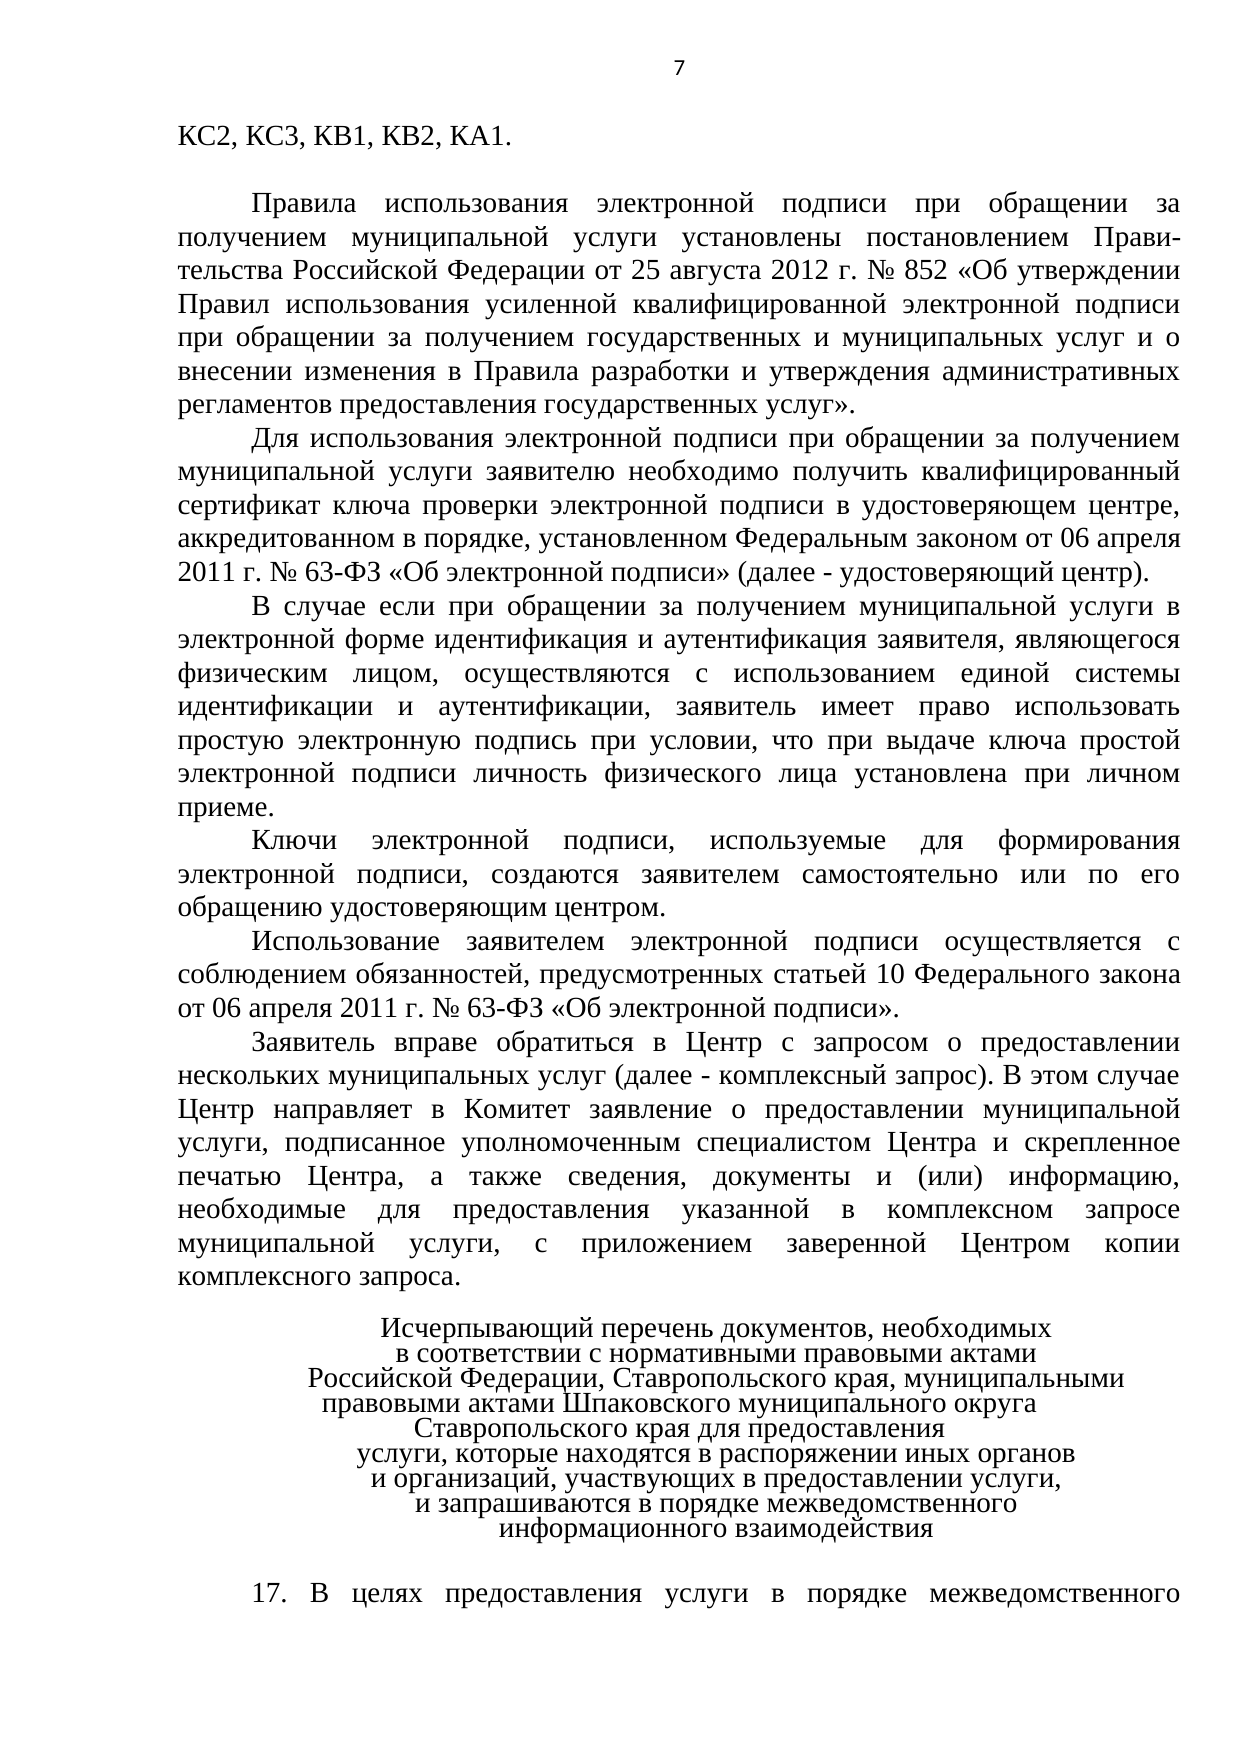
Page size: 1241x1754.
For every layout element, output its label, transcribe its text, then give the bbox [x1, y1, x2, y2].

title Исчерпывающий перечень документов, необходимых [177, 1317, 1181, 1342]
title и организаций, участвующих в предоставлении услуги, [177, 1467, 1181, 1492]
title и запрашиваются в порядке межведомственного [177, 1492, 1181, 1517]
title информационного взаимодействия [541, 1517, 1181, 1542]
text Заявитель вправе обратиться в Центр с запросом о предоставлении нескольких муниципальных услуг (далее - комплексный запрос). В этом случае Центр направляет в Комитет заявление о предоставлении муниципальной услуги, подписанное уполномоченным специалистом Центра и скрепленное печатью Центра, а также сведения, документы и (или) информацию, необходимые для предоставления указанной в комплексном запросе муниципальной услуги, с приложением заверенной Центром копии комплексного запроса. [177, 1024, 1181, 1292]
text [177, 118, 1181, 152]
title Российской Федерации, Ставропольского края, муниципальными [177, 1367, 1181, 1392]
title в соответствии с нормативными правовыми актами [177, 1342, 1181, 1367]
text В случае если при обращении за получением муниципальной услуги в электронной форме идентификация и аутентификация заявителя, являющегося физическим лицом, осуществляются с использованием единой системы идентификации и аутентификации, заявитель имеет право использовать простую электронную подпись при условии, что при выдаче ключа простой электронной подписи личность физического лица установлена при личном приеме. [177, 588, 1181, 822]
text Ставропольского края для предоставления [177, 1417, 1181, 1442]
text правовыми актами Шпаковского муниципального округа [177, 1392, 1181, 1417]
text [177, 1576, 1181, 1609]
text Ключи электронной подписи, используемые для формирования электронной подписи, создаются заявителем самостоятельно или по его обращению удостоверяющим центром. [177, 822, 1181, 923]
text Для использования электронной подписи при обращении за получением муниципальной услуги заявителю необходимо получить квалифицированный сертификат ключа проверки электронной подписи в удостоверяющем центре, аккредитованном в порядке, установленном Федеральным законом от 06 апреля 2011 г. № 63-ФЗ «Об электронной подписи» (далее - удостоверяющий центр). [177, 420, 1181, 588]
text Использование заявителем электронной подписи осуществляется с соблюдением обязанностей, предусмотренных статьей 10 Федерального закона от 06 апреля 2011 г. № 63-ФЗ «Об электронной подписи». [177, 923, 1181, 1024]
title услуги, которые находятся в распоряжении иных органов [177, 1442, 1181, 1467]
title информационного взаимодействия [177, 1517, 538, 1542]
text Правила использования электронной подписи при обращении за получением муниципальной услуги установлены постановлением Прави-тельства Российской Федерации от 25 августа 2012 г. № 852 «Об утверждении Правил использования усиленной квалифицированной электронной подписи при обращении за получением государственных и муниципальных услуг и о внесении изменения в Правила разработки и утверждения административных регламентов предоставления государственных услуг». [177, 185, 1181, 420]
